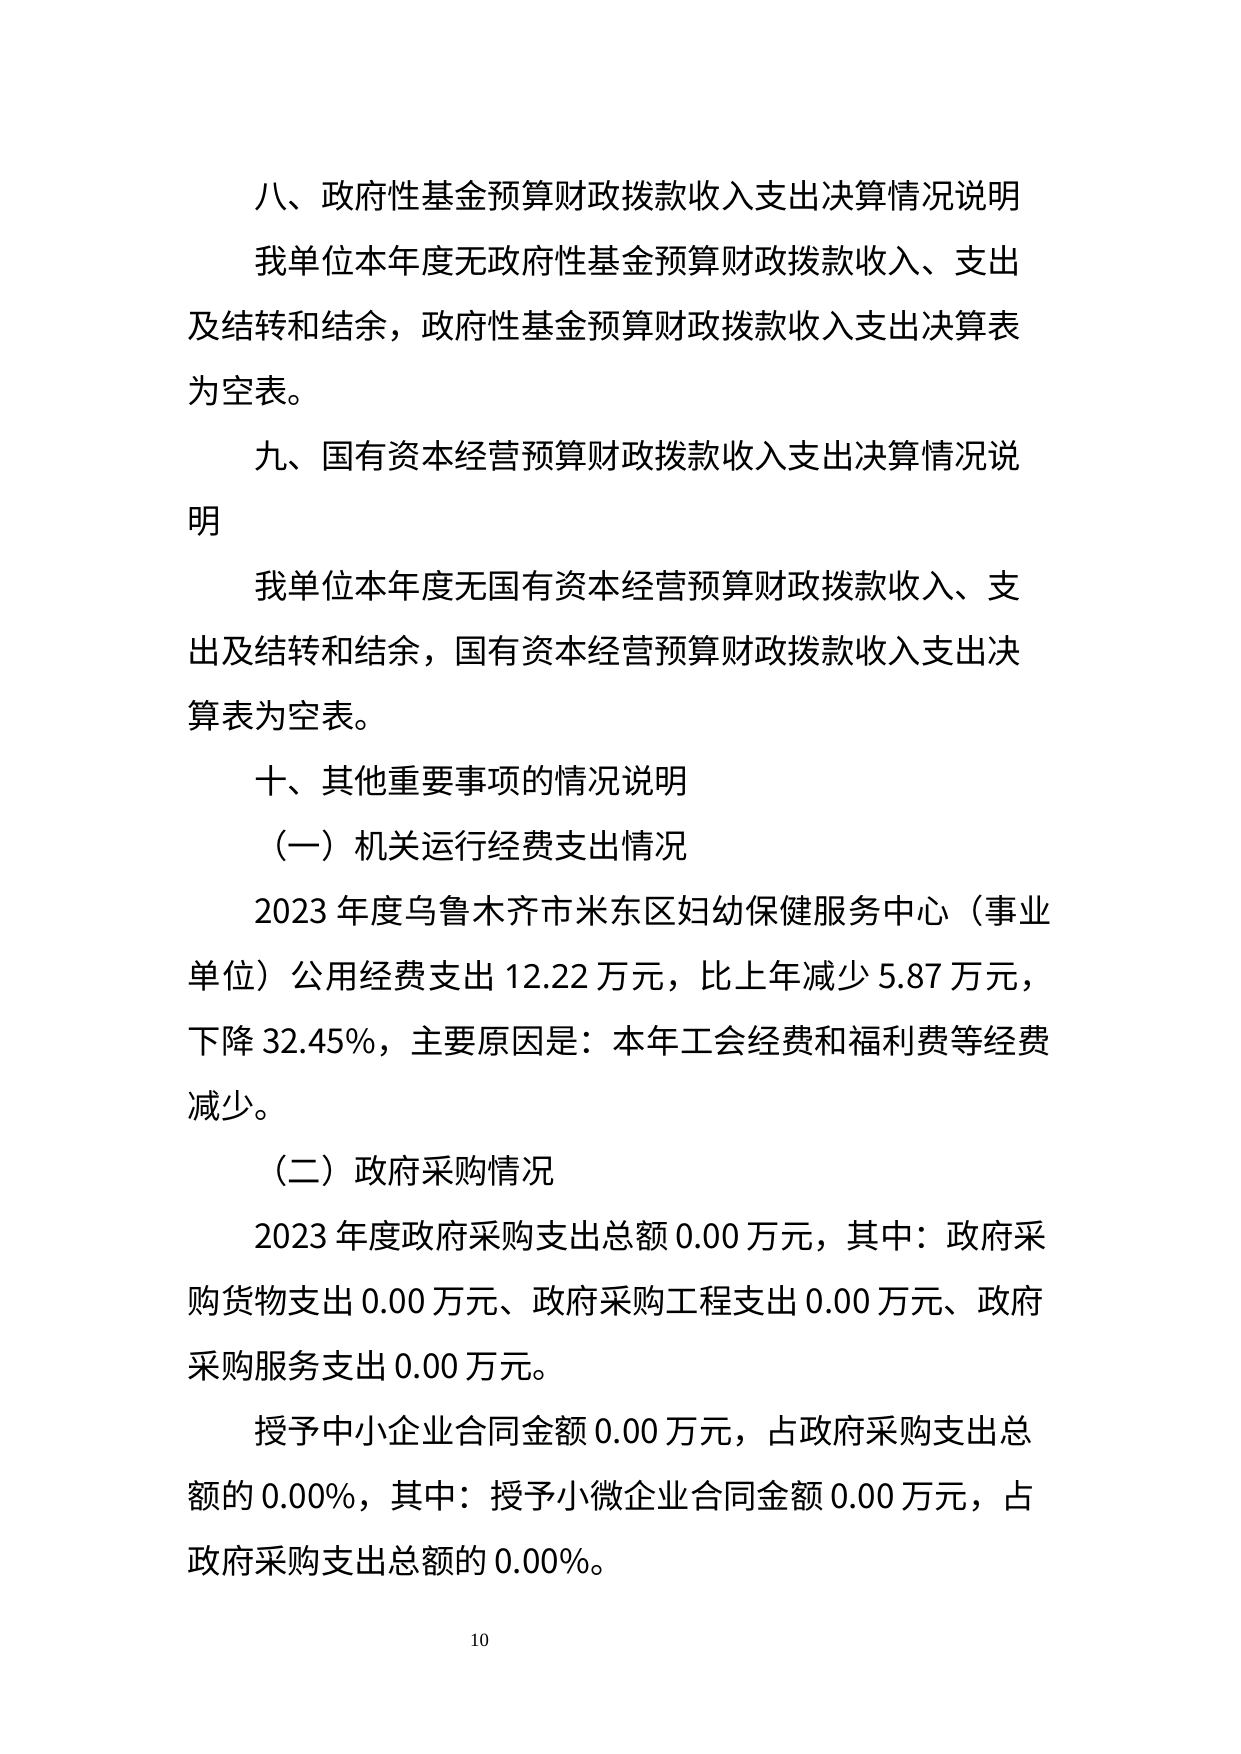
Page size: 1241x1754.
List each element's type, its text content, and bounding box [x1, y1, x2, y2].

text 我单位本年度无国有资本经营预算财政拨款收入、支出及结转和结余，国有资本经营预算财政拨款收入支出决算表为空表。 [187, 552, 1053, 747]
text 八、政府性基金预算财政拨款收入支出决算情况说明 [187, 162, 1053, 227]
text 我单位本年度无政府性基金预算财政拨款收入、支出及结转和结余，政府性基金预算财政拨款收入支出决算表为空表。 [187, 227, 1053, 422]
text 2023年度乌鲁木齐市米东区妇幼保健服务中心（事业单位）公用经费支出12.22万元，比上年减少5.87万元，下降32.45%，主要原因是：本年工会经费和福利费等经费减少。 [187, 877, 1053, 1137]
text 九、国有资本经营预算财政拨款收入支出决算情况说明 [187, 422, 1053, 552]
text （一）机关运行经费支出情况 [187, 812, 1053, 877]
text （二）政府采购情况 [187, 1137, 1053, 1202]
text 十、其他重要事项的情况说明 [187, 747, 1053, 812]
text 2023年度政府采购支出总额0.00万元，其中：政府采购货物支出0.00万元、政府采购工程支出0.00万元、政府采购服务支出0.00万元。 [187, 1202, 1053, 1397]
text 授予中小企业合同金额0.00万元，占政府采购支出总额的0.00%，其中：授予小微企业合同金额0.00万元，占政府采购支出总额的0.00%。 [187, 1397, 1053, 1592]
